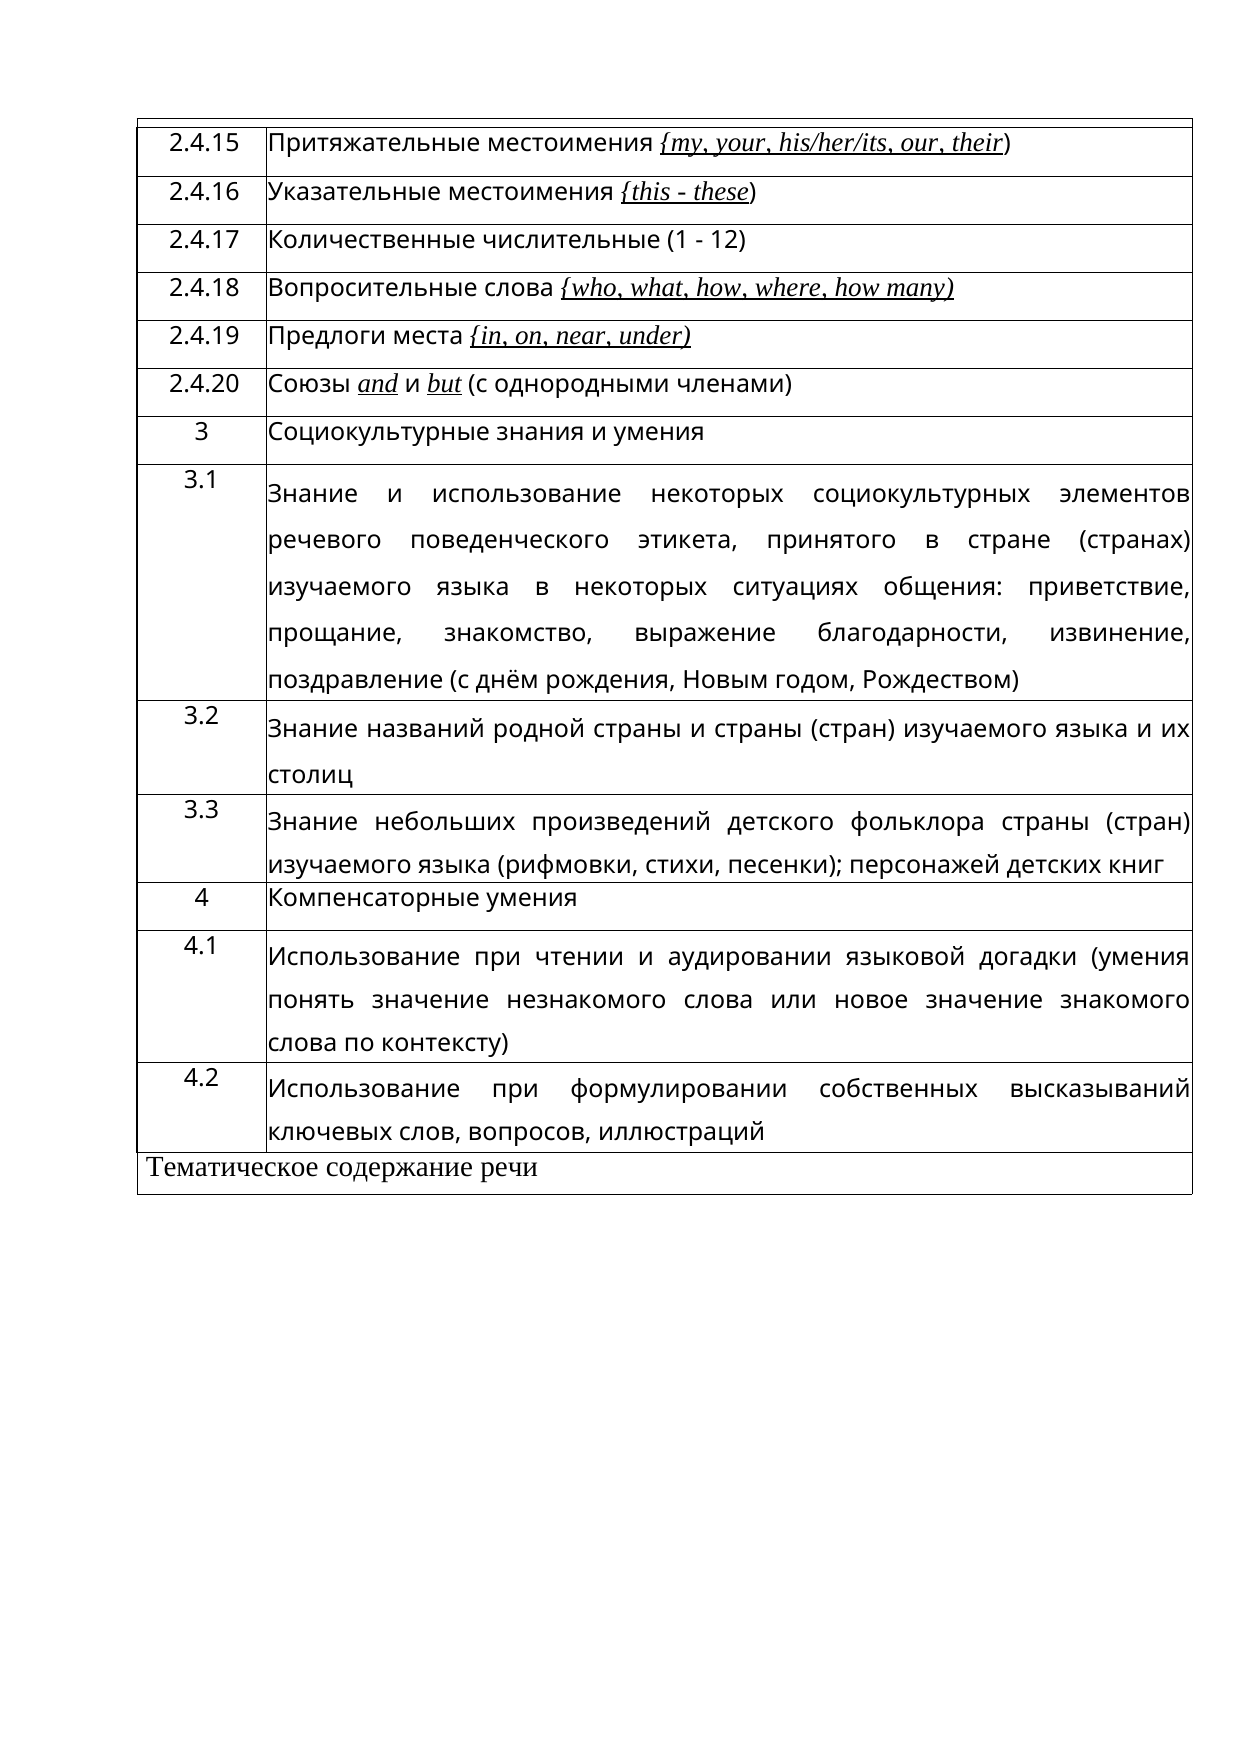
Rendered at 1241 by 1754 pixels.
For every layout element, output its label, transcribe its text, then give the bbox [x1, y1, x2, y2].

table_cell 2.4.19 [138, 321, 266, 368]
table_header 2.4.15 [138, 128, 266, 176]
table_cell Использование при чтении и аудировании языковой догадки (умения понять значение незнакомого слова или новое значение знакомого слова по контексту) [267, 931, 1192, 1062]
table_cell 3.1 [138, 465, 266, 700]
table_cell 3 [138, 417, 266, 464]
table_cell 2.4.16 [138, 177, 266, 224]
table_cell 3.2 [138, 701, 266, 794]
table_cell 2.4.18 [138, 273, 266, 320]
table_cell 4.1 [138, 931, 266, 1062]
table_cell 4 [138, 883, 266, 930]
table_cell Союзы and и but (с однородными членами) [267, 369, 1192, 416]
table_cell 4.2 [138, 1063, 266, 1152]
table_cell Использование при формулировании собственных высказываний ключевых слов, вопросов, иллюстраций [267, 1063, 1192, 1152]
table_cell 3.3 [138, 795, 266, 882]
table_cell Знание и использование некоторых социокультурных элементов речевого поведенческого этикета, принятого в стране (странах) изучаемого языка в некоторых ситуациях общения: приветствие, прощание, знакомство, выражение благодарности, извинение, поздравление (с днём рождения, Новым годом, Рождеством) [267, 465, 1192, 700]
table_cell Предлоги места {in, on, near, under) [267, 321, 1192, 368]
table_cell Знание названий родной страны и страны (стран) изучаемого языка и их столиц [267, 701, 1192, 794]
table_cell 2.4.20 [138, 369, 266, 416]
table_cell Компенсаторные умения [267, 883, 1192, 930]
table_header Притяжательные местоимения {ту, your, his/her/its, our, their) [267, 128, 1192, 176]
table_cell Указательные местоимения {this - these) [267, 177, 1192, 224]
table_cell Знание небольших произведений детского фольклора страны (стран) изучаемого языка (рифмовки, стихи, песенки); персонажей детских книг [267, 795, 1192, 882]
text Тематическое содержание речи [146, 1153, 1183, 1182]
table_cell 2.4.17 [138, 225, 266, 272]
table_cell Количественные числительные (1 - 12) [267, 225, 1192, 272]
table_cell Вопросительные слова {who, what, how, where, how many) [267, 273, 1192, 320]
table_cell Социокультурные знания и умения [267, 417, 1192, 464]
